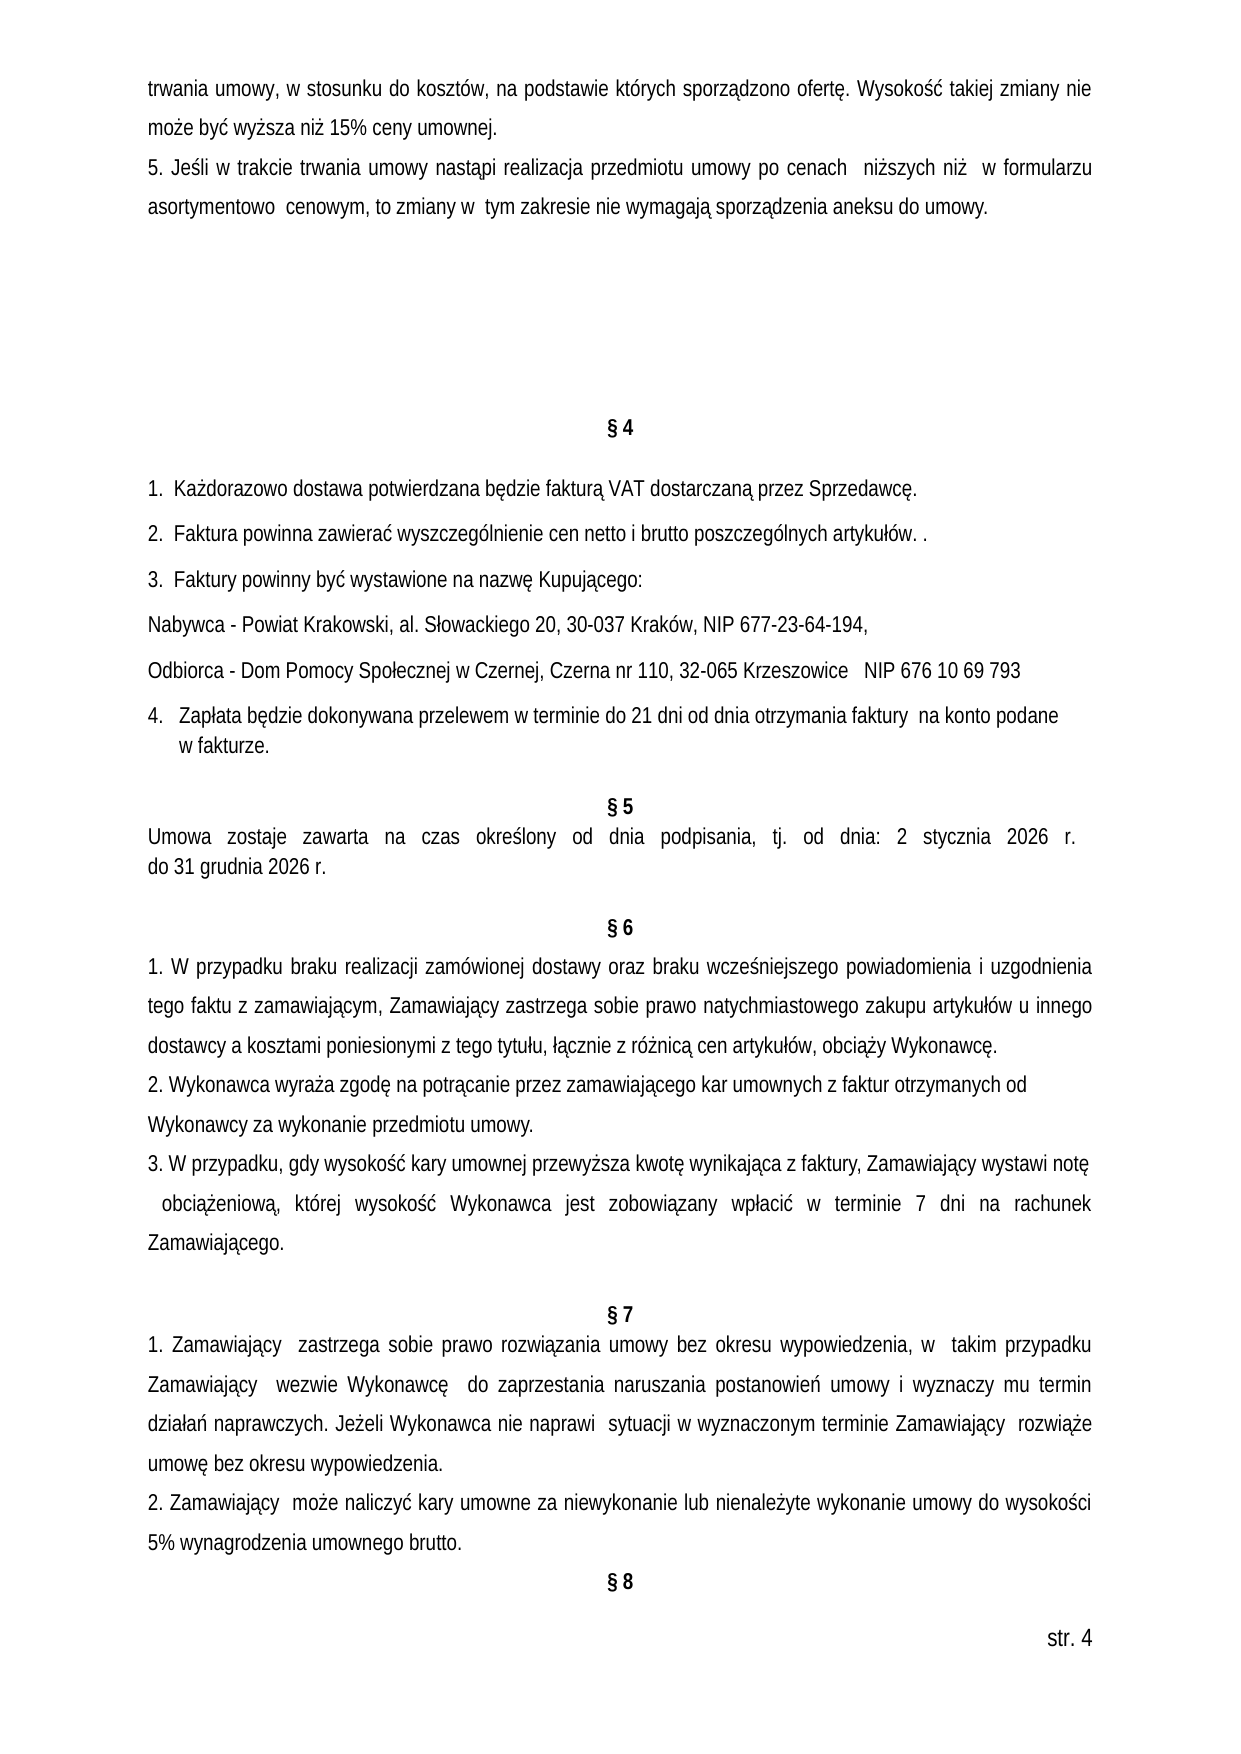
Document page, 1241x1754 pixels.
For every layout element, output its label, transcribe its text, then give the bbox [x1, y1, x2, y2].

text 1. Zamawiający zastrzega sobie prawo rozwiązania umowy bez okresu wypowiedzenia, w takim przypadku Zamawiający wezwie Wykonawcę do zaprzestania naruszania postanowień umowy i wyznaczy mu termin działań naprawczych. Jeżeli Wykonawca nie naprawi sytuacji w wyznaczonym terminie Zamawiający rozwiąże umowę bez okresu wypowiedzenia. [148, 1331, 1093, 1476]
text 1. Każdorazowo dostawa potwierdzana będzie fakturą VAT dostarczaną przez Sprzedawcę. [148, 474, 1093, 501]
text § 8 [148, 1568, 1093, 1594]
text 2. Wykonawca wyraża zgodę na potrącanie przez zamawiającego kar umownych z faktur otrzymanych od Wykonawcy za wykonanie przedmiotu umowy. 3. W przypadku, gdy wysokość kary umownej przewyższa kwotę wynikająca z faktury, Zamawiający wystawi notę [148, 1071, 1093, 1177]
text 2. Faktura powinna zawierać wyszczególnienie cen netto i brutto poszczególnych artykułów. . [148, 520, 1093, 546]
text Odbiorca - Dom Pomocy Społecznej w Czernej, Czerna nr 110, 32-065 Krzeszowice NIP 676 10 69 793 [148, 657, 1093, 683]
text Nabywca - Powiat Krakowski, al. Słowackiego 20, 30-037 Kraków, NIP 677-23-64-194, [148, 611, 1093, 637]
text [148, 75, 1093, 141]
text § 5 [148, 793, 1093, 819]
text § 6 [148, 913, 1093, 940]
text 5. Jeśli w trakcie trwania umowy nastąpi realizacja przedmiotu umowy po cenach niższych niż w formularzu asortymentowo cenowym, to zmiany w tym zakresie nie wymagają sporządzenia aneksu do umowy. [148, 154, 1093, 220]
text Umowa zostaje zawarta na czas określony od dnia podpisania, tj. od dnia: 2 stycznia 2026 r. do 31 grudnia 2026 r. [148, 823, 1093, 879]
text obciążeniową, której wysokość Wykonawca jest zobowiązany wpłacić w terminie 7 dni na rachunek Zamawiającego. [148, 1190, 1093, 1256]
text § 4 [148, 354, 1093, 440]
text § 7 [148, 1301, 1093, 1327]
text w fakturze. [148, 732, 1093, 759]
text 2. Zamawiający może naliczyć kary umowne za niewykonanie lub nienależyte wykonanie umowy do wysokości 5% wynagrodzenia umownego brutto. [148, 1489, 1093, 1555]
text 3. Faktury powinny być wystawione na nazwę Kupującego: [148, 566, 1093, 592]
text 4. Zapłata będzie dokonywana przelewem w terminie do 21 dni od dnia otrzymania faktury na konto podane [148, 702, 1093, 728]
text 1. W przypadku braku realizacji zamówionej dostawy oraz braku wcześniejszego powiadomienia i uzgodnienia tego faktu z zamawiającym, Zamawiający zastrzega sobie prawo natychmiastowego zakupu artykułów u innego dostawcy a kosztami poniesionymi z tego tytułu, łącznie z różnicą cen artykułów, obciąży Wykonawcę. [148, 953, 1093, 1058]
